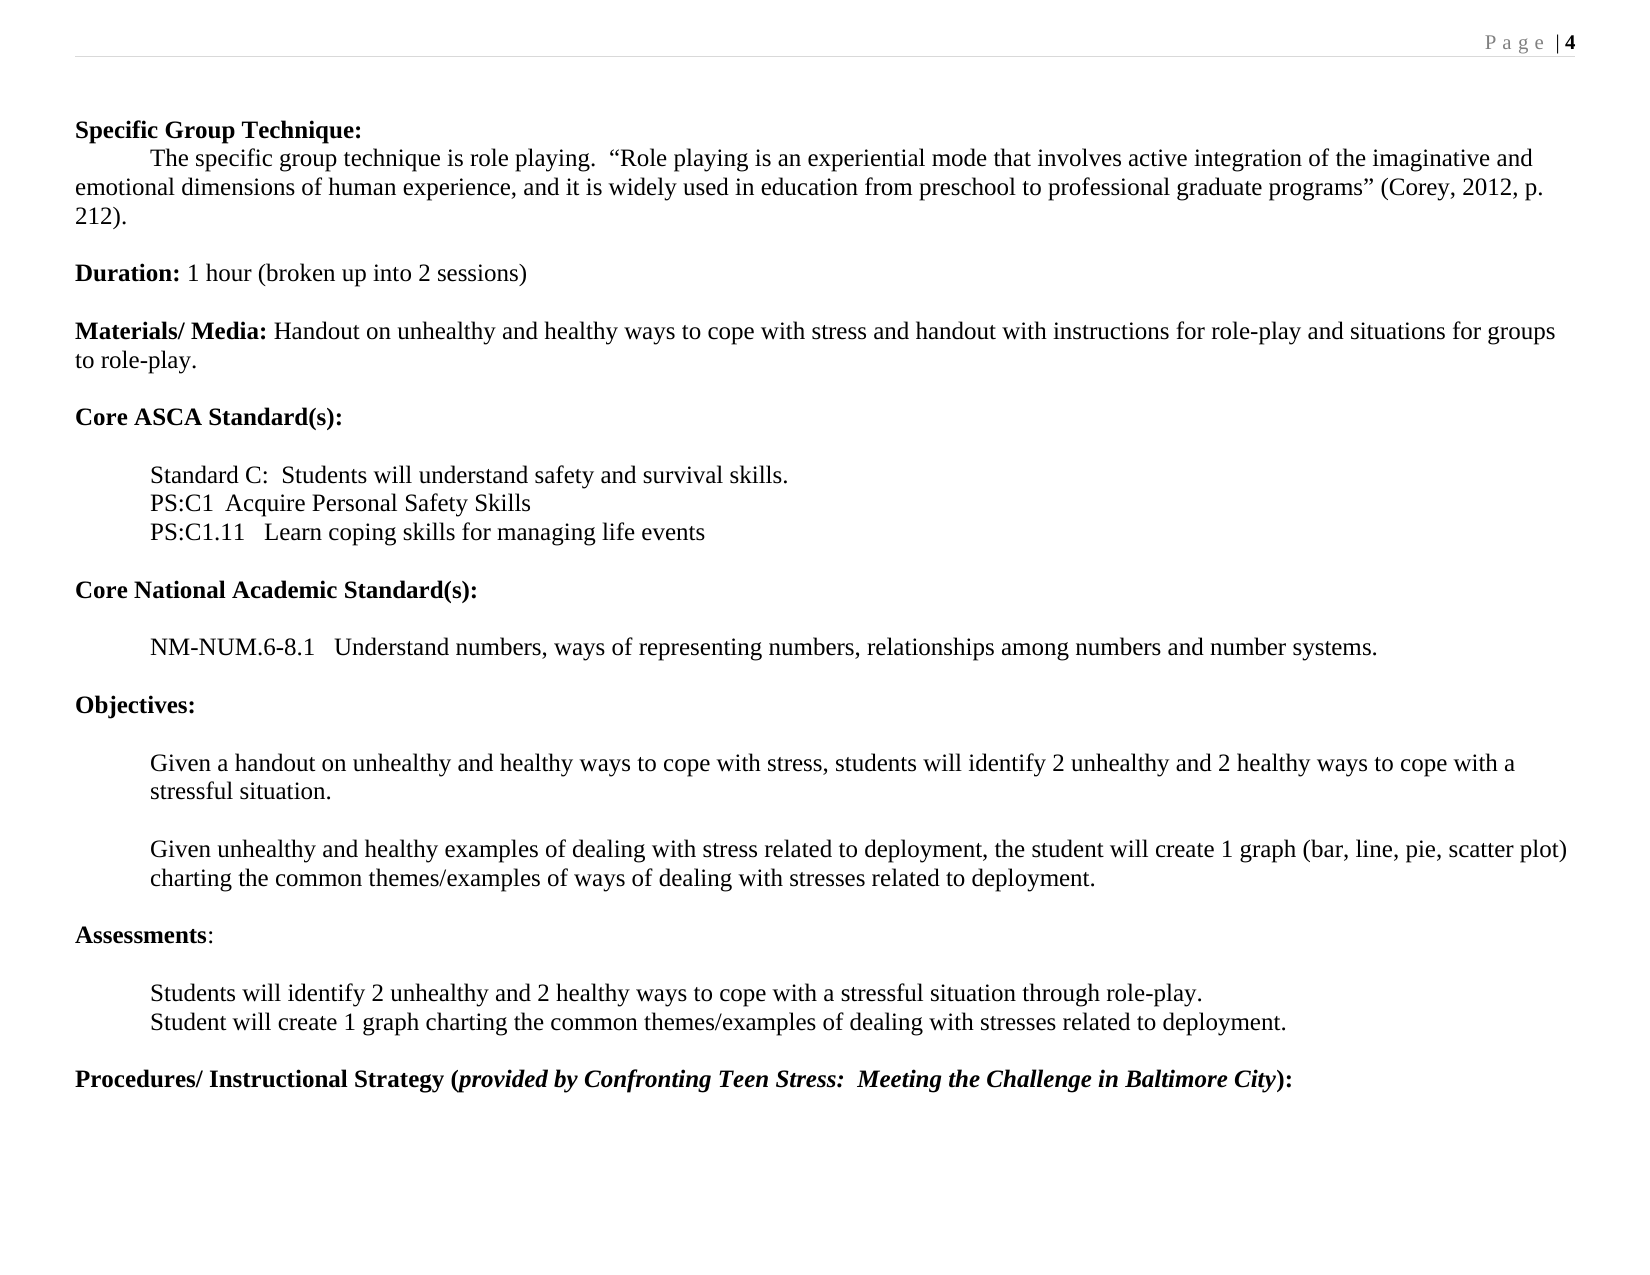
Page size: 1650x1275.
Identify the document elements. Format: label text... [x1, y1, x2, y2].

text Specific Group Technique: [75, 115, 1575, 143]
text Materials/ Media: Handout on unhealthy and healthy ways to cope with stress and handout with instructions for role-play and situations for groups to role-play. [75, 316, 1575, 373]
text Given unhealthy and healthy examples of dealing with stress related to deployment, the student will create 1 graph (bar, line, pie, scatter plot) charting the common themes/examples of ways of dealing with stresses related to deployment. [150, 834, 1575, 892]
text PS:C1.11 Learn coping skills for managing life events [75, 517, 1575, 546]
text Student will create 1 graph charting the common themes/examples of dealing with stresses related to deployment. [75, 1007, 1575, 1036]
text Given a handout on unhealthy and healthy ways to cope with stress, students will identify 2 unhealthy and 2 healthy ways to cope with a stressful situation. [150, 748, 1575, 805]
text Core ASCA Standard(s): [75, 402, 1575, 431]
text Procedures/ Instructional Strategy (provided by Confronting Teen Stress: Meeting the Challenge in Baltimore City): [75, 1064, 1575, 1093]
text Assessments: [75, 921, 1575, 949]
text Core National Academic Standard(s): [75, 575, 1575, 603]
text Standard C: Students will understand safety and survival skills. [75, 460, 1575, 488]
text The specific group technique is role playing. “Role playing is an experiential mode that involves active integration of the imaginative and emotional dimensions of human experience, and it is widely used in education from preschool to professional graduate programs” (Corey, 2012, p. 212). [75, 143, 1575, 230]
text NM-NUM.6-8.1 Understand numbers, ways of representing numbers, relationships among numbers and number systems. [75, 632, 1575, 661]
text PS:C1 Acquire Personal Safety Skills [75, 488, 1575, 517]
text Students will identify 2 unhealthy and 2 healthy ways to cope with a stressful situation through role-play. [75, 978, 1575, 1007]
text Objectives: [75, 690, 1575, 718]
text Duration: 1 hour (broken up into 2 sessions) [75, 258, 1575, 287]
